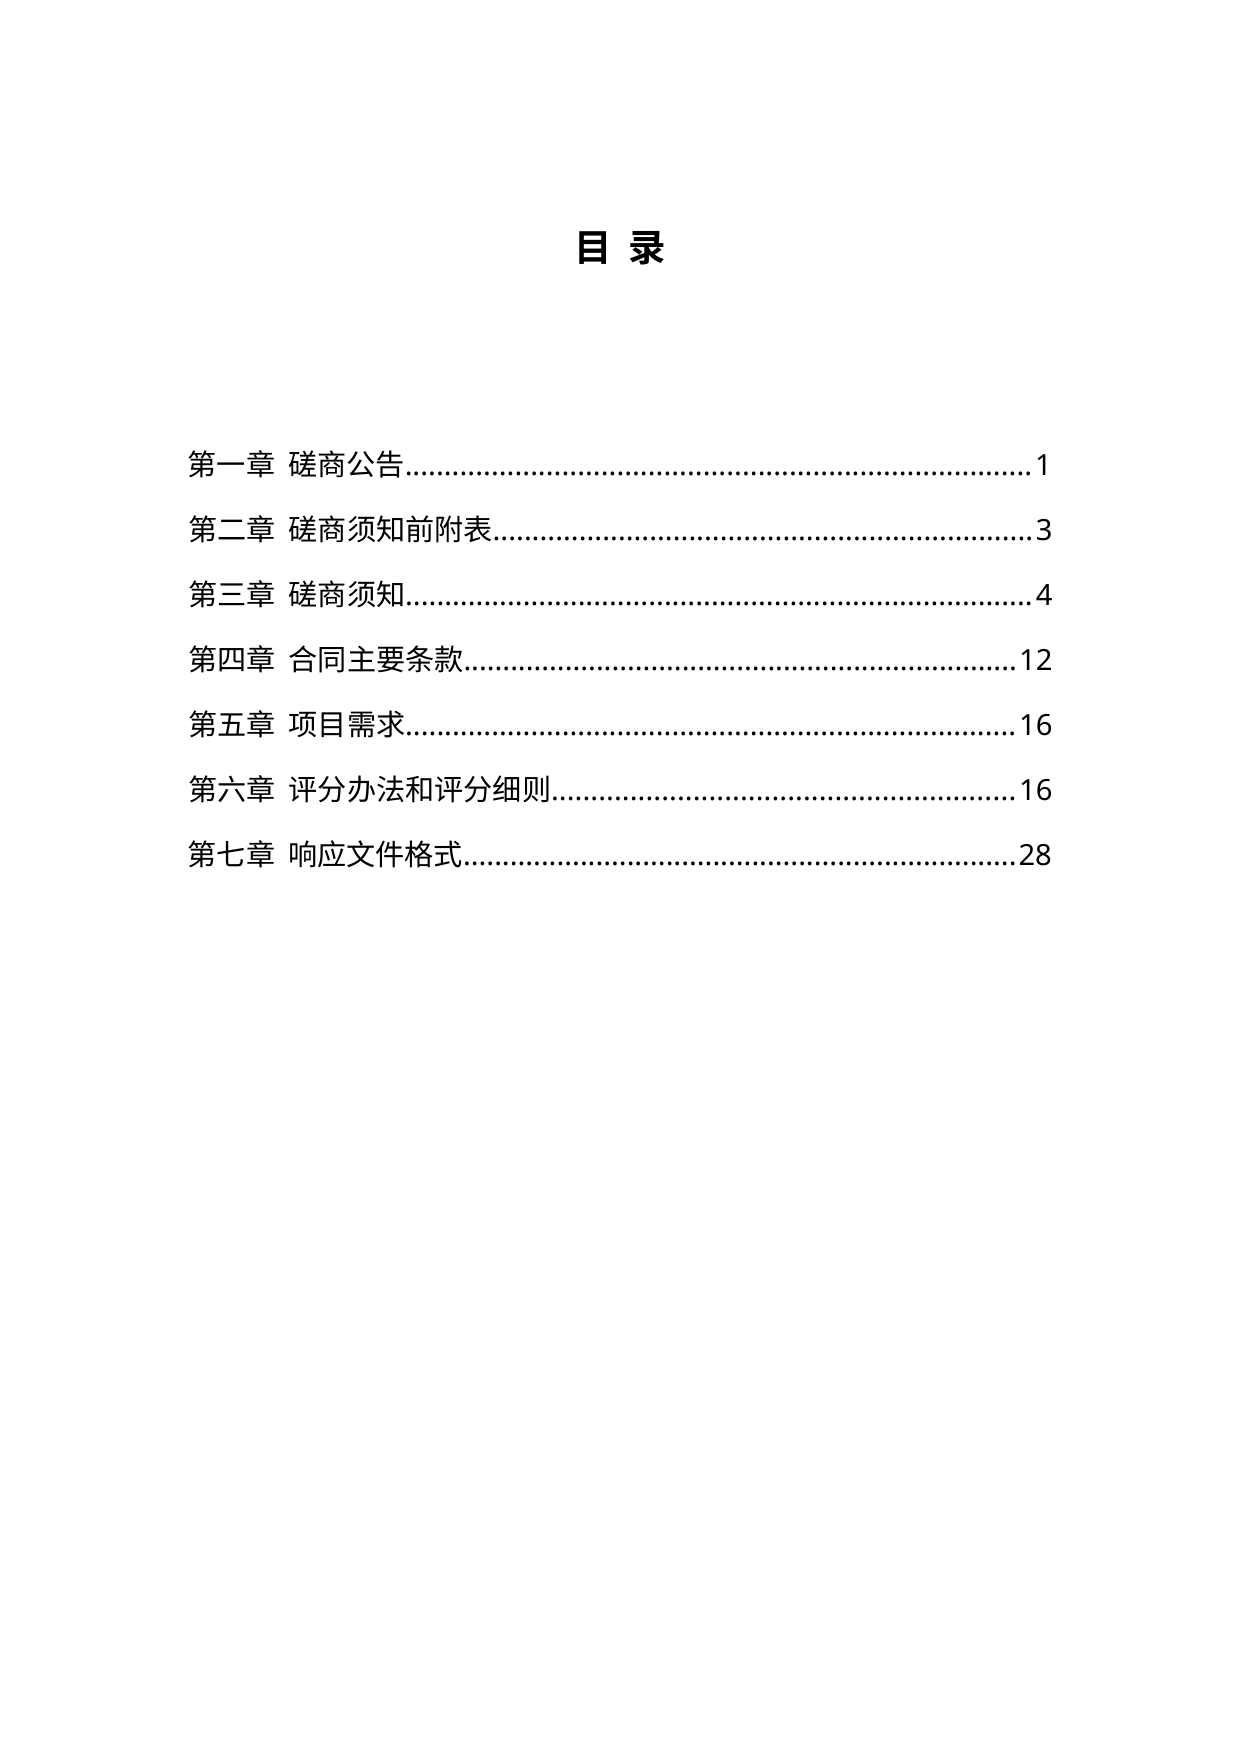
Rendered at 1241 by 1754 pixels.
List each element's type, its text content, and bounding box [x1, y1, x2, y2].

text 目 录 [187, 213, 1053, 278]
